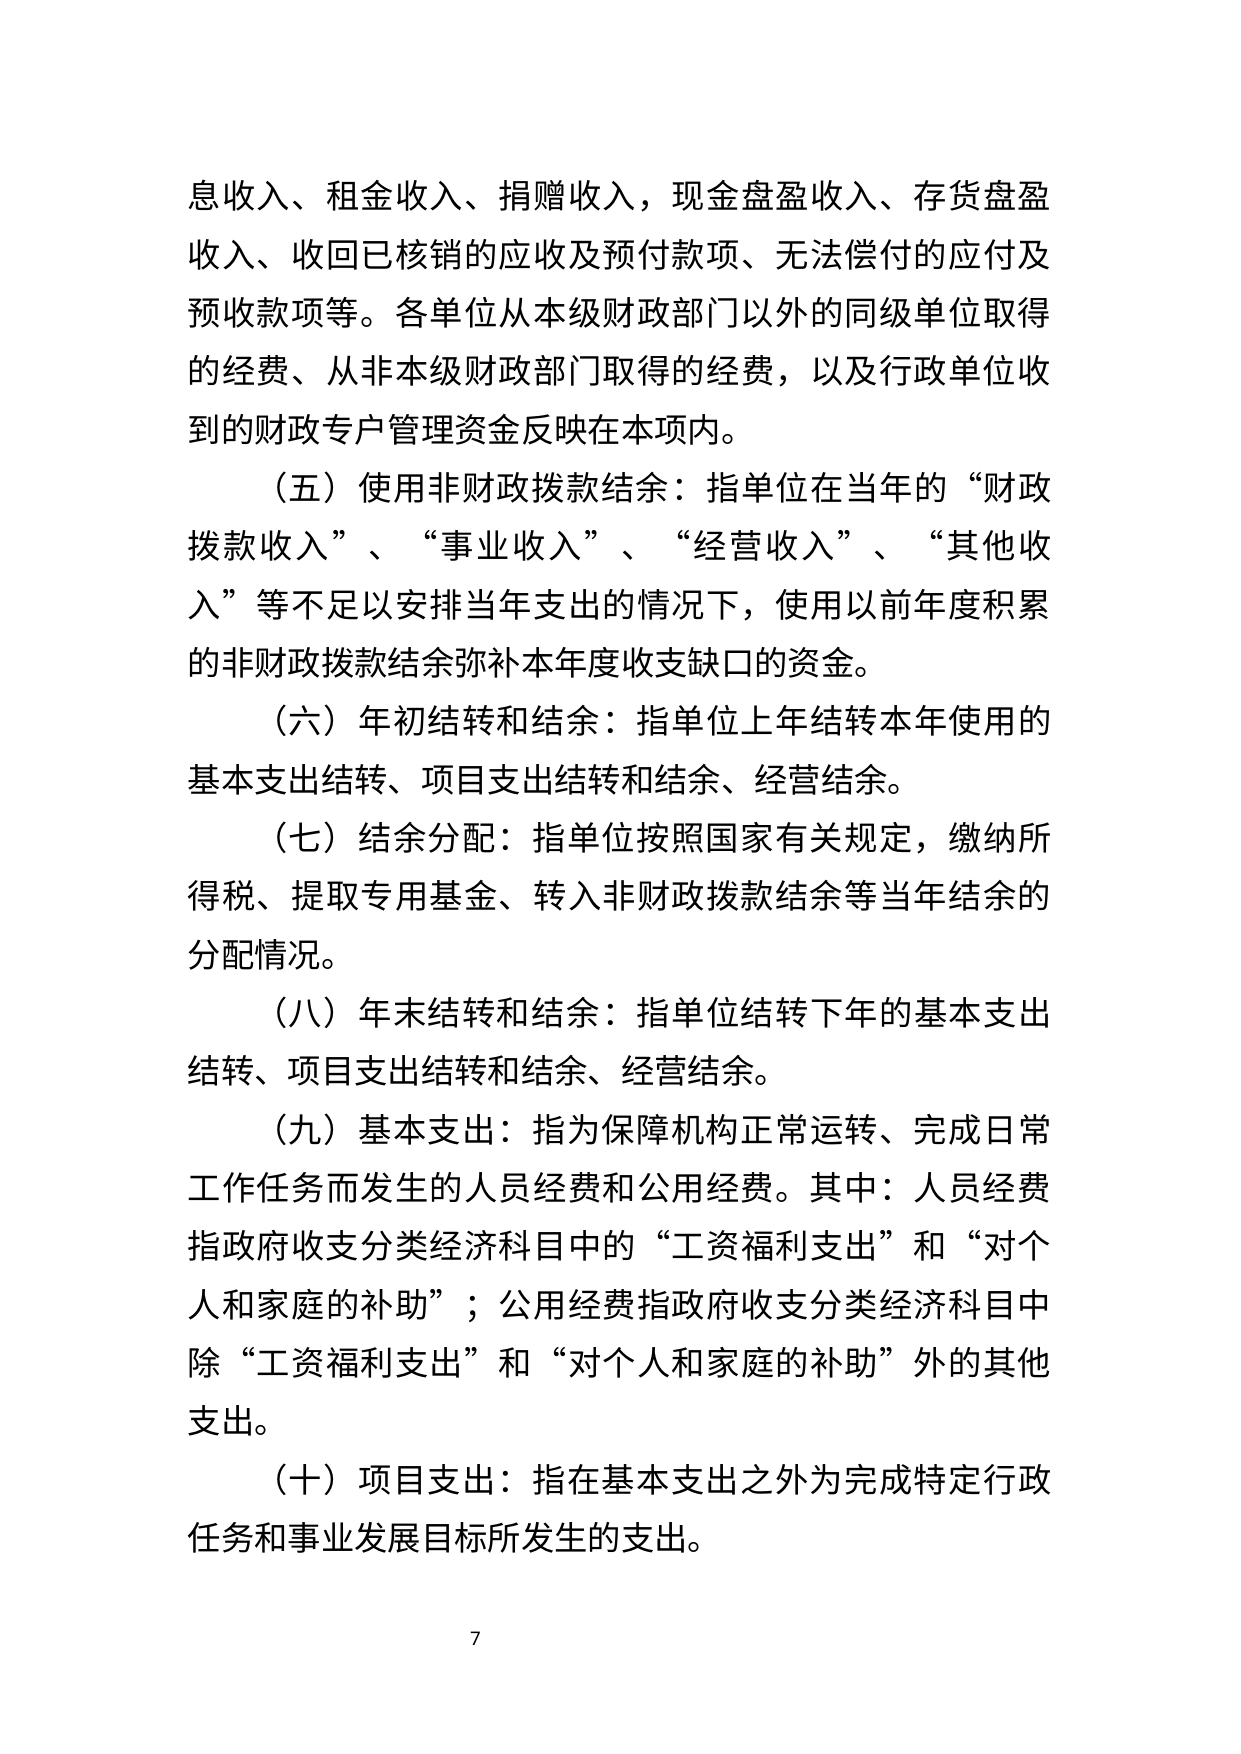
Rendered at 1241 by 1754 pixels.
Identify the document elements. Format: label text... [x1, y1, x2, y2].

text （十）项目支出：指在基本支出之外为完成特定行政任务和事业发展目标所发生的支出。 [187, 1445, 1053, 1562]
text （八）年末结转和结余：指单位结转下年的基本支出结转、项目支出结转和结余、经营结余。 [187, 979, 1053, 1095]
text （六）年初结转和结余：指单位上年结转本年使用的基本支出结转、项目支出结转和结余、经营结余。 [187, 687, 1053, 804]
text （九）基本支出：指为保障机构正常运转、完成日常工作任务而发生的人员经费和公用经费。其中：人员经费指政府收支分类经济科目中的“工资福利支出”和“对个人和家庭的补助”；公用经费指政府收支分类经济科目中除“工资福利支出”和“对个人和家庭的补助”外的其他支出。 [187, 1095, 1053, 1445]
text （五）使用非财政拨款结余：指单位在当年的“财政拨款收入”、“事业收入”、“经营收入”、“其他收入”等不足以安排当年支出的情况下，使用以前年度积累的非财政拨款结余弥补本年度收支缺口的资金。 [187, 454, 1053, 687]
text （七）结余分配：指单位按照国家有关规定，缴纳所得税、提取专用基金、转入非财政拨款结余等当年结余的分配情况。 [187, 804, 1053, 979]
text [187, 162, 1053, 454]
